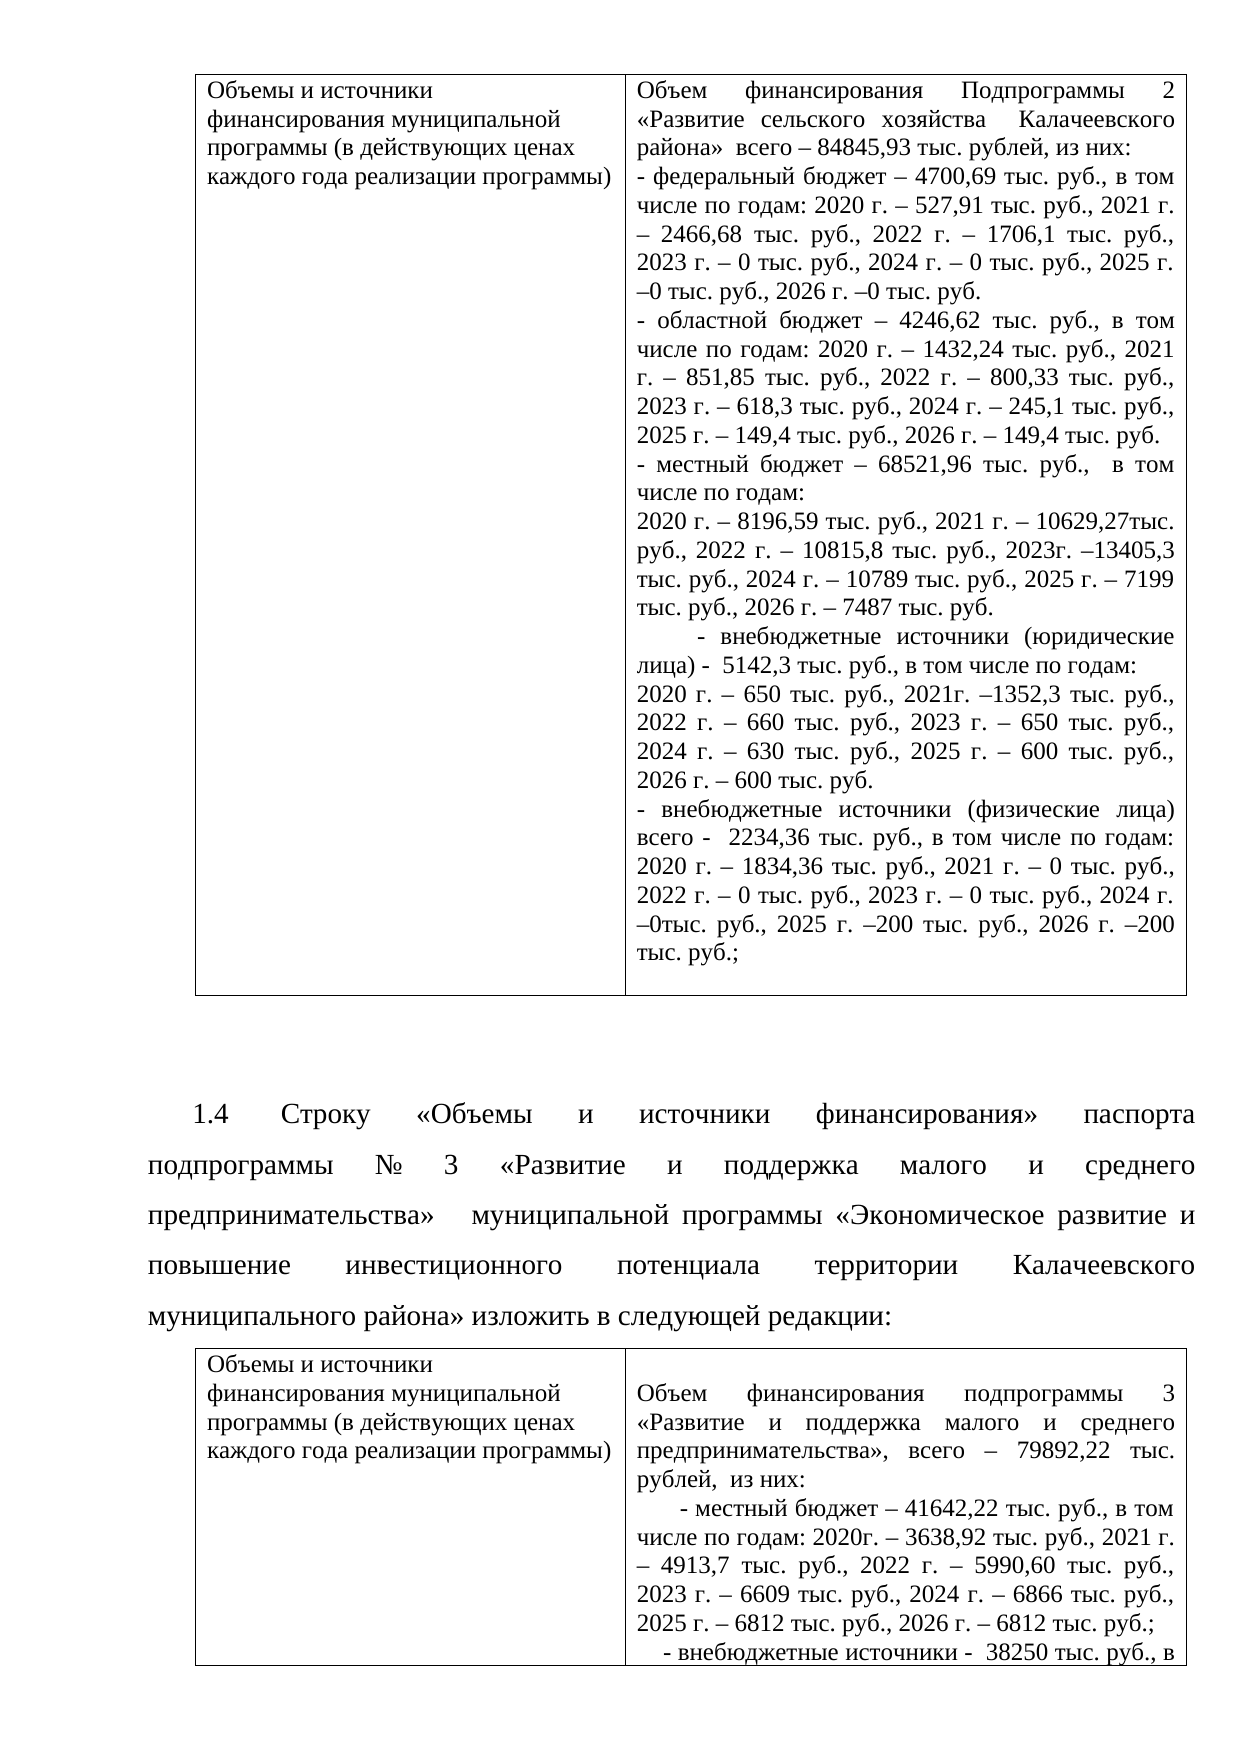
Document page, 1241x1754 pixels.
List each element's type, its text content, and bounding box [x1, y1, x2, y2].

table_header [626, 1349, 1186, 1665]
table_header Объемы и источники финансирования муниципальной программы (в действующих ценах каждого года реализации программы) [196, 75, 625, 995]
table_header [196, 1349, 625, 1665]
table_header Объем финансирования Подпрограммы 2 «Развитие сельского хозяйства Калачеевского района» всего – 84845,93 тыс. рублей, из них: - федеральный бюджет – 4700,69 тыс. руб., в том числе по годам: 2020 г. – 527,91 тыс. руб., 2021 г. – 2466,68 тыс. руб., 2022 г. – 1706,1 тыс. руб., 2023 г. – 0 тыс. руб., 2024 г. – 0 тыс. руб., 2025 г. –0 тыс. руб., 2026 г. –0 тыс. руб. - областной бюджет – 4246,62 тыс. руб., в том числе по годам: 2020 г. – 1432,24 тыс. руб., 2021 г. – 851,85 тыс. руб., 2022 г. – 800,33 тыс. руб., 2023 г. – 618,3 тыс. руб., 2024 г. – 245,1 тыс. руб., 2025 г. – 149,4 тыс. руб., 2026 г. – 149,4 тыс. руб. - местный бюджет – 68521,96 тыс. руб., в том числе по годам: 2020 г. – 8196,59 тыс. руб., 2021 г. – 10629,27тыс. руб., 2022 г. – 10815,8 тыс. руб., 2023г. –13405,3 тыс. руб., 2024 г. – 10789 тыс. руб., 2025 г. – 7199 тыс. руб., 2026 г. – 7487 тыс. руб. - внебюджетные источники (юридические лица) - 5142,3 тыс. руб., в том числе по годам: 2020 г. – 650 тыс. руб., 2021г. –1352,3 тыс. руб., 2022 г. – 660 тыс. руб., 2023 г. – 650 тыс. руб., 2024 г. – 630 тыс. руб., 2025 г. – 600 тыс. руб., 2026 г. – 600 тыс. руб. - внебюджетные источники (физические лица) всего - 2234,36 тыс. руб., в том числе по годам: 2020 г. – 1834,36 тыс. руб., 2021 г. – 0 тыс. руб., 2022 г. – 0 тыс. руб., 2023 г. – 0 тыс. руб., 2024 г. –0тыс. руб., 2025 г. –200 тыс. руб., 2026 г. –200 тыс. руб.; [626, 75, 1186, 995]
list Строку «Объемы и источники финансирования» паспорта подпрограммы № 3 «Развитие и поддержка малого и среднего предпринимательства» муниципальной программы «Экономическое развитие и повышение инвестиционного потенциала территории Калачеевского муниципального района» изложить в следующей редакции: [148, 1097, 1196, 1331]
